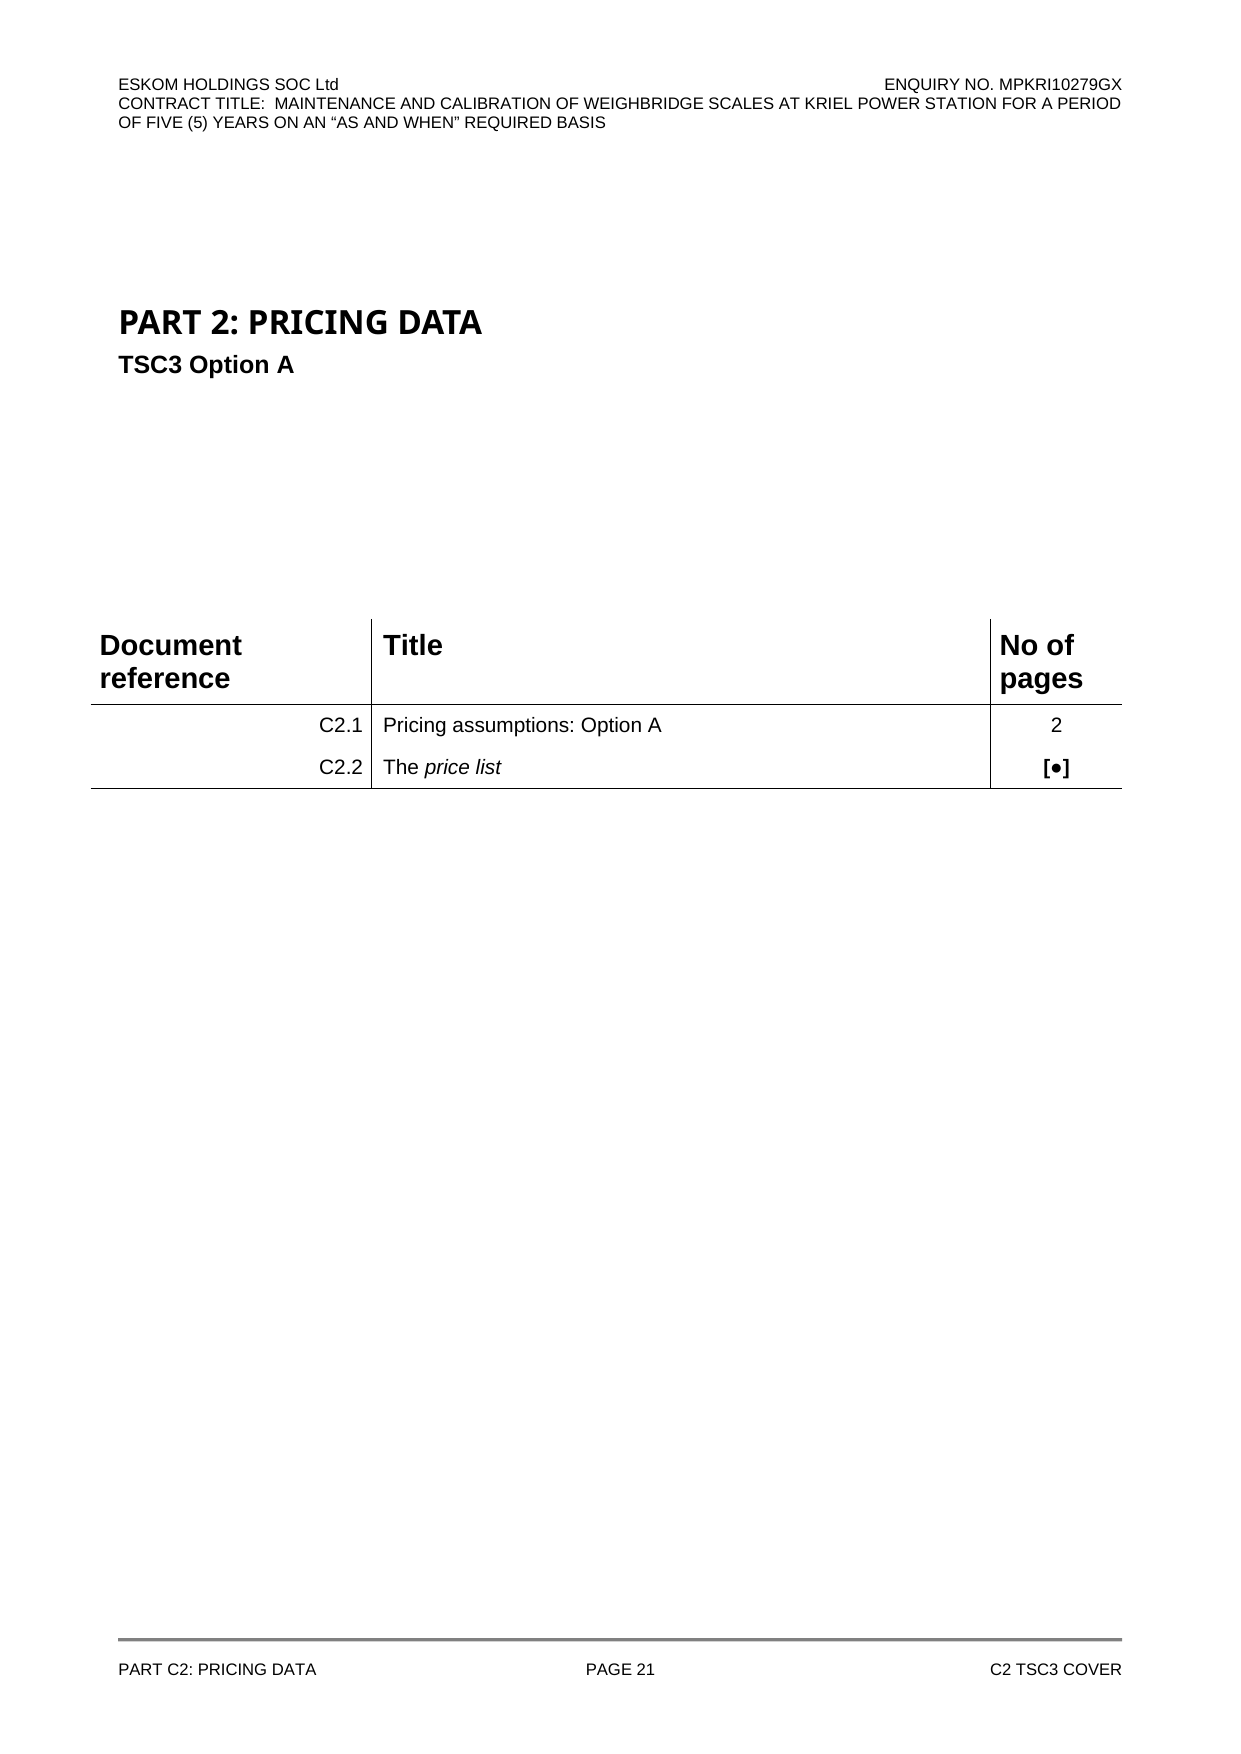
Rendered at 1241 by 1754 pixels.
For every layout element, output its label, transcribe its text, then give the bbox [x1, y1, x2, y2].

table_cell C2.2 [91, 746, 371, 787]
title Part 2: Pricing Data [118, 299, 1122, 344]
table_cell Pricing assumptions: Option A [372, 705, 990, 746]
table_cell 2 [991, 705, 1122, 746]
table_cell C2.1 [91, 705, 371, 746]
text TSC3 Option A [118, 351, 1122, 379]
table_cell [●] [991, 746, 1122, 787]
table_header No of pages [991, 619, 1122, 704]
table_header Document reference [91, 619, 371, 704]
table_cell The price list [372, 746, 990, 787]
table_header Title [372, 619, 990, 704]
